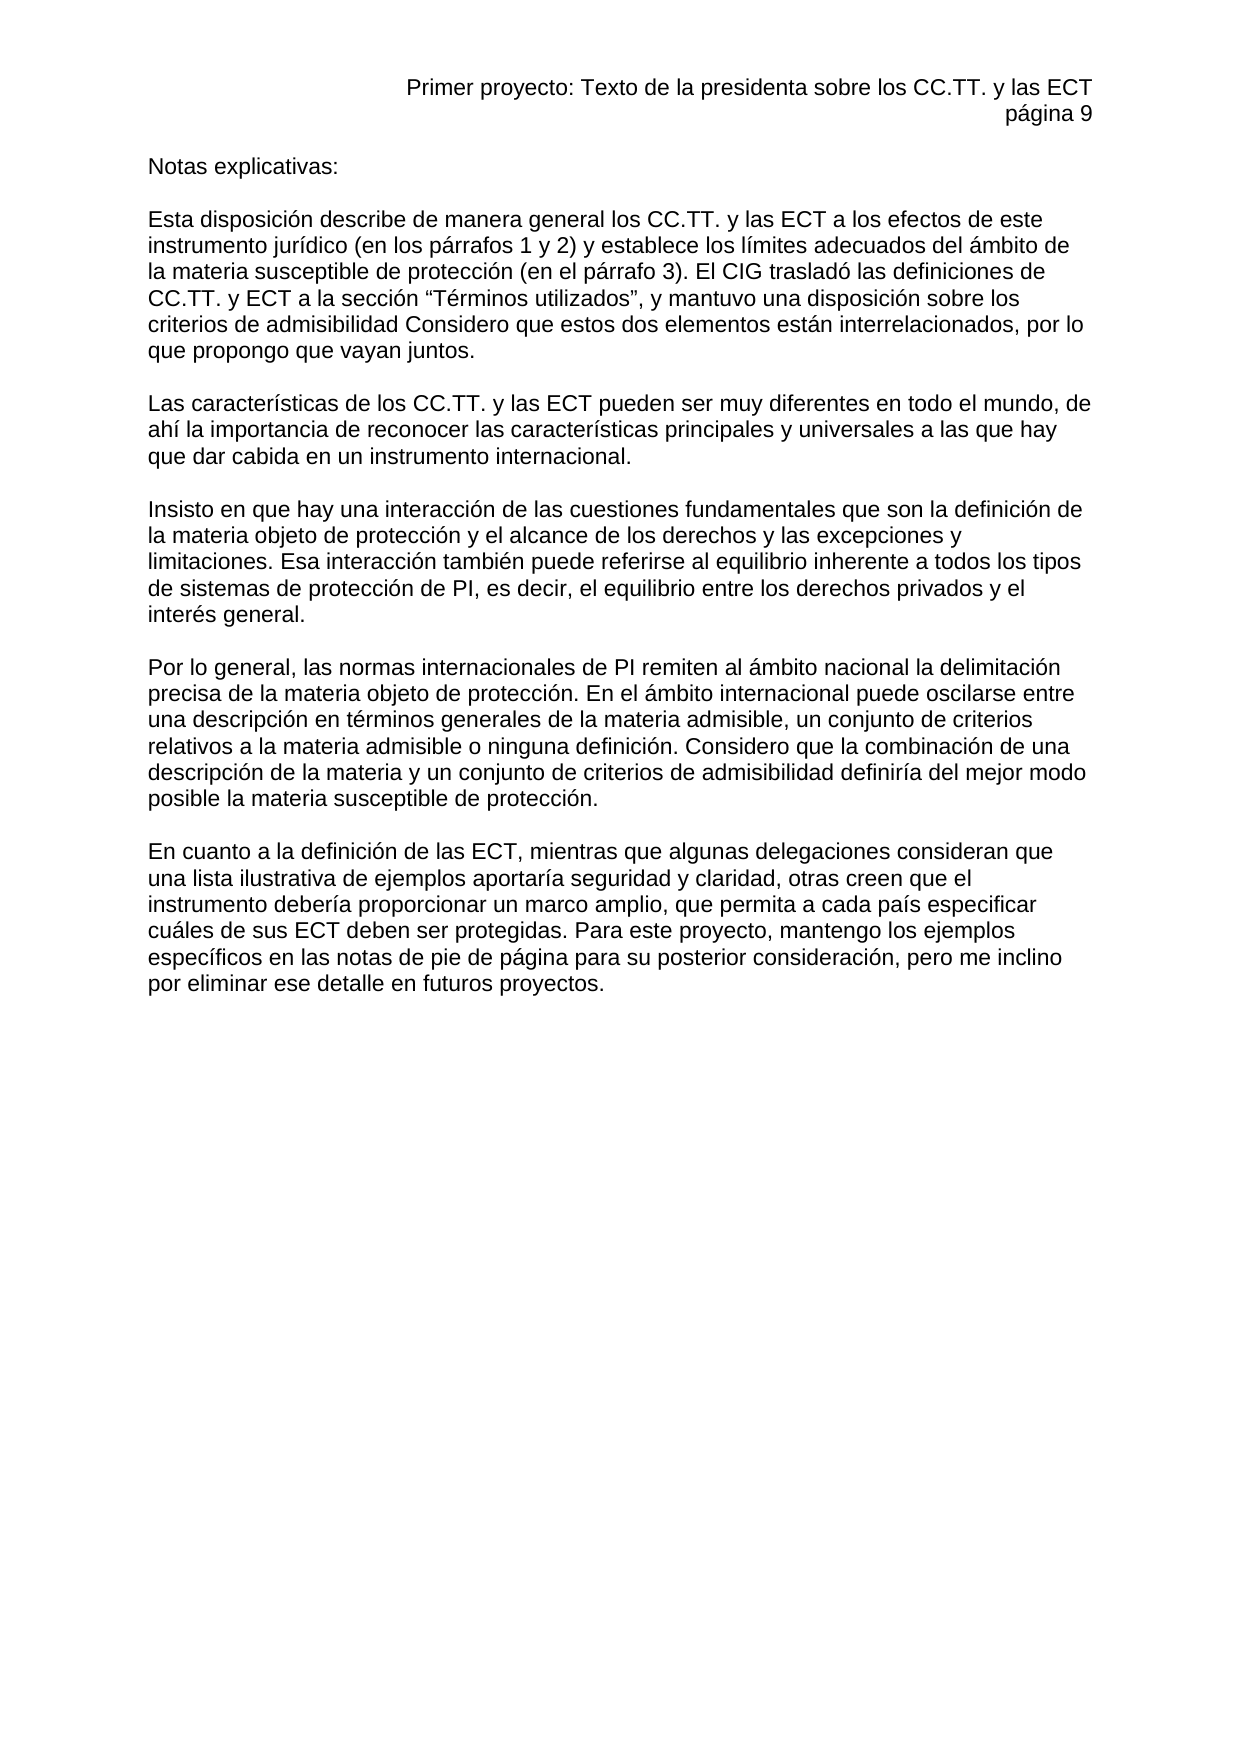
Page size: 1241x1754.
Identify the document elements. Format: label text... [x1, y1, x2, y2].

text Notas explicativas: [148, 153, 1093, 179]
text En cuanto a la definición de las ECT, mientras que algunas delegaciones consideran que una lista ilustrativa de ejemplos aportaría seguridad y claridad, otras creen que el instrumento debería proporcionar un marco amplio, que permita a cada país especificar cuáles de sus ECT deben ser protegidas. Para este proyecto, mantengo los ejemplos específicos en las notas de pie de página para su posterior consideración, pero me inclino por eliminar ese detalle en futuros proyectos. [148, 838, 1093, 996]
text Las características de los CC.TT. y las ECT pueden ser muy diferentes en todo el mundo, de ahí la importancia de reconocer las características principales y universales a las que hay que dar cabida en un instrumento internacional. [148, 390, 1093, 469]
text Insisto en que hay una interacción de las cuestiones fundamentales que son la definición de la materia objeto de protección y el alcance de los derechos y las excepciones y limitaciones. Esa interacción también puede referirse al equilibrio inherente a todos los tipos de sistemas de protección de PI, es decir, el equilibrio entre los derechos privados y el interés general. [148, 496, 1093, 627]
text Por lo general, las normas internacionales de PI remiten al ámbito nacional la delimitación precisa de la materia objeto de protección. En el ámbito internacional puede oscilarse entre una descripción en términos generales de la materia admisible, un conjunto de criterios relativos a la materia admisible o ninguna definición. Considero que la combinación de una descripción de la materia y un conjunto de criterios de admisibilidad definiría del mejor modo posible la materia susceptible de protección. [148, 654, 1093, 812]
text Esta disposición describe de manera general los CC.TT. y las ECT a los efectos de este instrumento jurídico (en los párrafos 1 y 2) y establece los límites adecuados del ámbito de la materia susceptible de protección (en el párrafo 3). El CIG trasladó las definiciones de CC.TT. y ECT a la sección “Términos utilizados”, y mantuvo una disposición sobre los criterios de admisibilidad Considero que estos dos elementos están interrelacionados, por lo que propongo que vayan juntos. [148, 206, 1093, 364]
